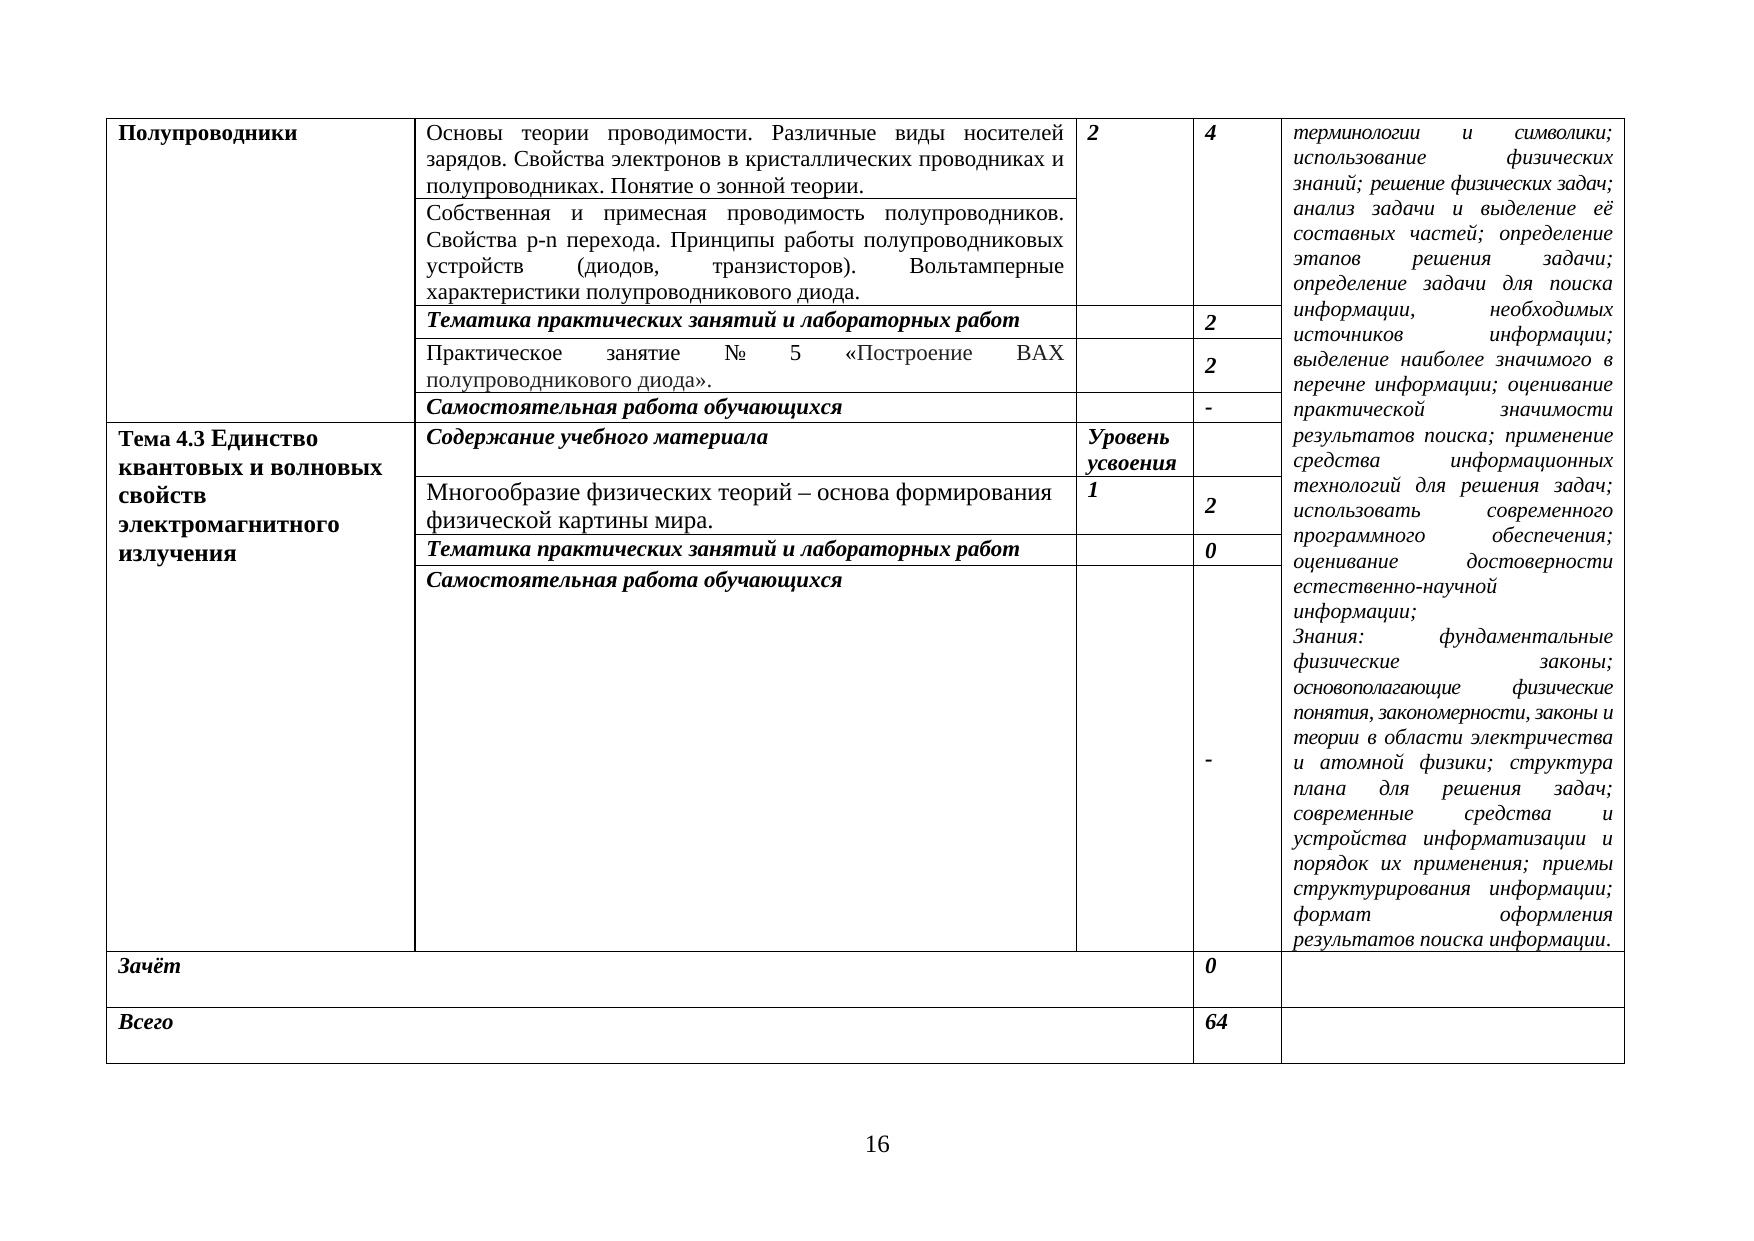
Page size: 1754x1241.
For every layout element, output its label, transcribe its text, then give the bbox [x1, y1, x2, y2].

table_cell Самостоятельная работа обучающихся [416, 393, 1076, 422]
table_cell 0 [1194, 535, 1281, 565]
table_cell Тема 4.3 Единство квантовых и волновых свойств электромагнитного излучения [107, 423, 414, 951]
table_cell 2 [1077, 119, 1193, 305]
table_cell Уровень усвоения [1077, 423, 1193, 476]
table_cell 4 [1194, 119, 1281, 305]
table_cell 0 [1194, 952, 1281, 1007]
table_cell [1077, 535, 1193, 565]
table_cell 2 [1194, 339, 1281, 392]
table_cell 1 [1077, 477, 1193, 534]
table_cell [1077, 306, 1193, 338]
table_cell [1282, 952, 1624, 1007]
table_cell [1194, 423, 1281, 476]
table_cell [107, 119, 414, 422]
table_cell - [1194, 393, 1281, 422]
table_cell Собственная и примесная проводимость полупроводников. Свойства p-n перехода. Принципы работы полупроводниковых устройств (диодов, транзисторов). Вольтамперные характеристики полупроводникового диода. [416, 199, 1076, 305]
table_cell Содержание учебного материала [416, 423, 1076, 476]
table_cell 2 [1194, 477, 1281, 534]
table_cell Самостоятельная работа обучающихся [416, 566, 1076, 951]
table_cell Тематика практических занятий и лабораторных работ [416, 535, 1076, 565]
table_cell [1077, 566, 1193, 951]
table_cell [1077, 393, 1193, 422]
table_cell - [1194, 566, 1281, 951]
table_cell 2 [1194, 306, 1281, 338]
table_cell Зачёт [107, 952, 1193, 1007]
table_cell [1282, 1008, 1624, 1063]
table_cell 64 [1194, 1008, 1281, 1063]
table_cell [1077, 339, 1193, 392]
table_cell Многообразие физических теорий – основа формирования физической картины мира. [416, 477, 1076, 534]
table_cell Практическое занятие № 5 «Построение ВАХ полупроводникового диода». [416, 339, 1076, 392]
table_cell Тематика практических занятий и лабораторных работ [416, 306, 1076, 338]
table_cell Всего [107, 1008, 1193, 1063]
table_cell Основы теории проводимости. Различные виды носителей зарядов. Свойства электронов в кристаллических проводниках и полупроводниках. Понятие о зонной теории. [416, 119, 1076, 198]
